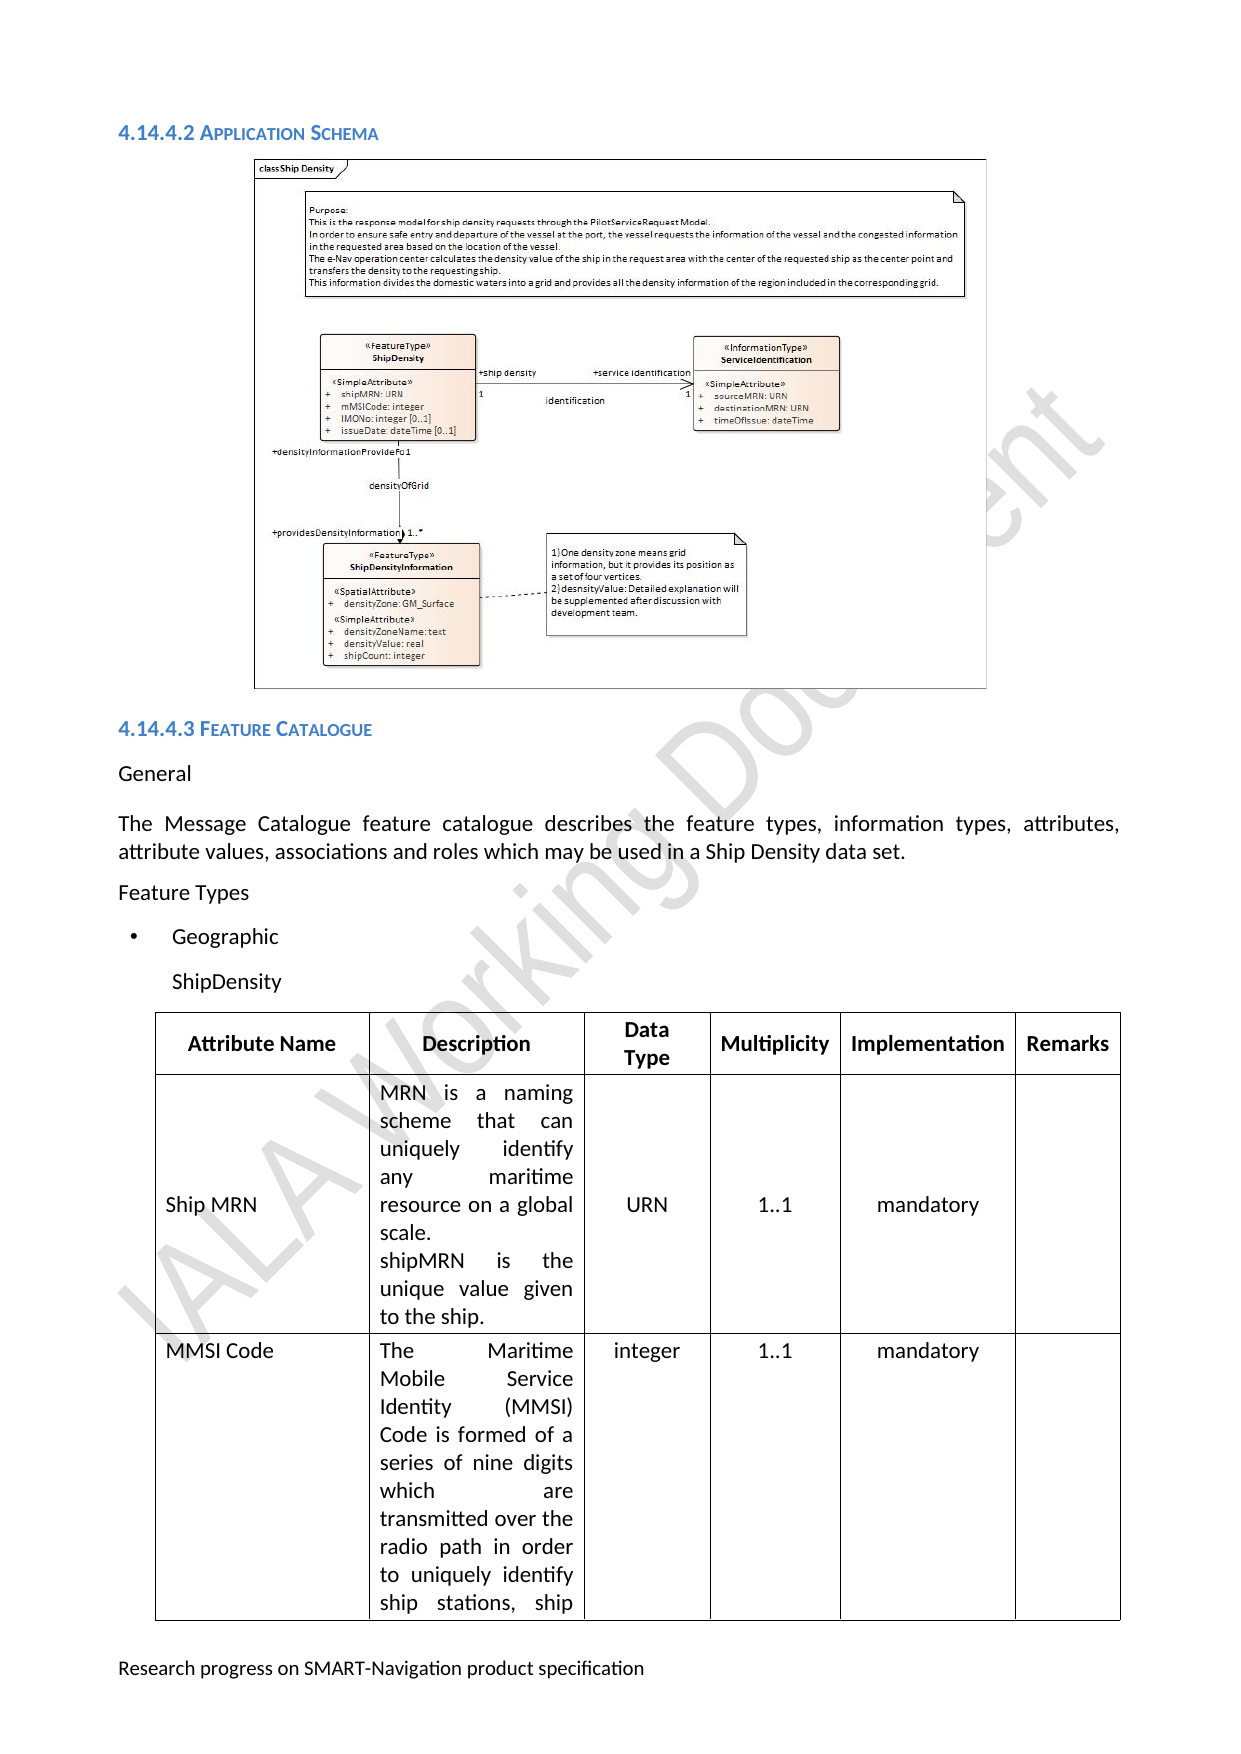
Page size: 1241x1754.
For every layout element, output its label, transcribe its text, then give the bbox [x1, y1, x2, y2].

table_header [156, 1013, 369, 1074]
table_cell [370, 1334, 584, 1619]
list Geographic [130, 922, 1122, 950]
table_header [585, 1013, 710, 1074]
text General [118, 754, 1122, 789]
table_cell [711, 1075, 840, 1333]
subtitle 4.14.4.3 Feature Catalogue [118, 714, 1122, 742]
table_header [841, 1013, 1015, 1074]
picture [253, 158, 987, 689]
text The Message Catalogue feature catalogue describes the feature types, information types, attributes, attribute values, associations and roles which may be used in a Ship Density data set. [118, 809, 1122, 865]
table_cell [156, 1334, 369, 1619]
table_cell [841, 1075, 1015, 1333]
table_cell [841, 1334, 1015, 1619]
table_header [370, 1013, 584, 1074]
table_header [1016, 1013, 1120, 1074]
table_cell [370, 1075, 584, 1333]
list ShipDensity [172, 967, 1122, 995]
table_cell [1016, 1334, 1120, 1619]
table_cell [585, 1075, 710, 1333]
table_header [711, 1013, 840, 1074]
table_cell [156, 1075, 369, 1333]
subtitle 4.14.4.2 Application Schema [118, 118, 1122, 146]
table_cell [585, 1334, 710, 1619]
text Feature Types [118, 878, 1122, 906]
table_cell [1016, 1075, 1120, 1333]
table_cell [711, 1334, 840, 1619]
